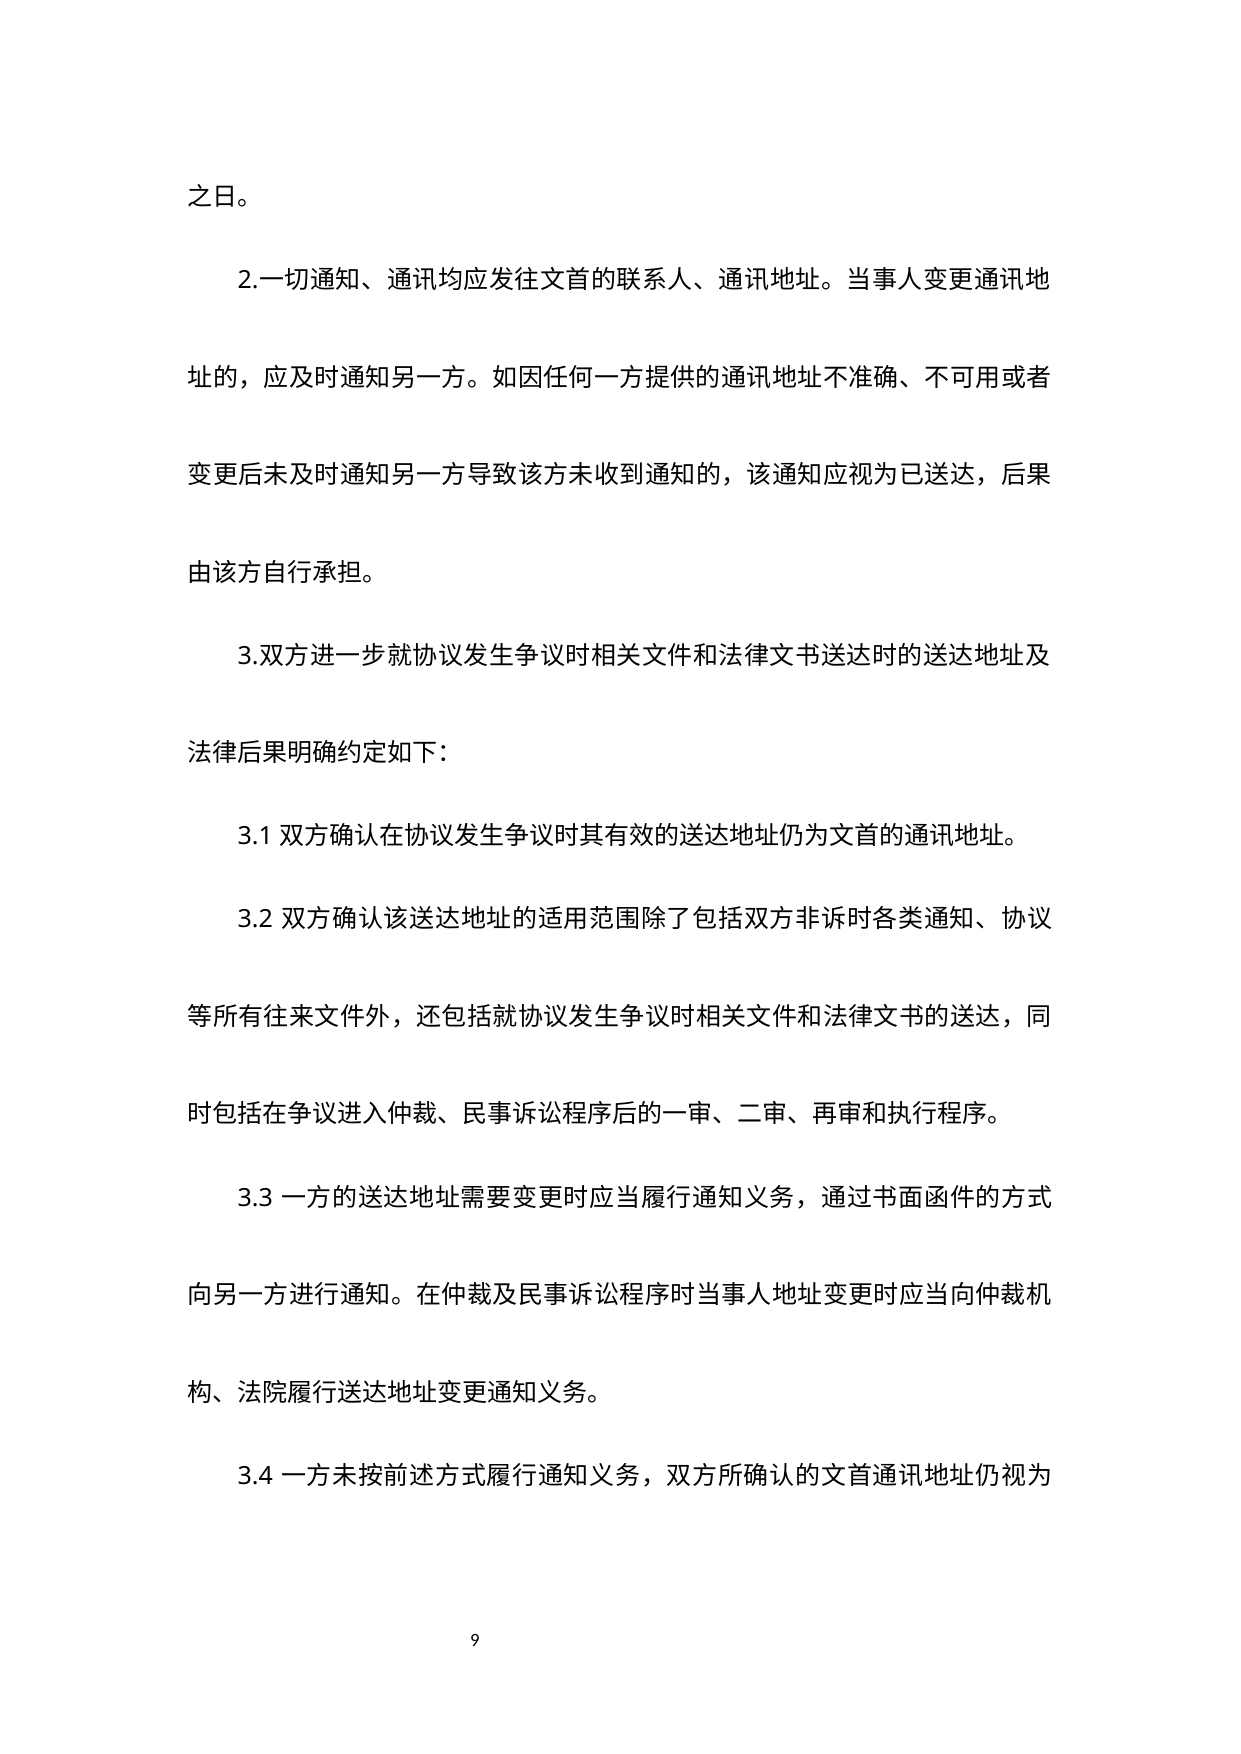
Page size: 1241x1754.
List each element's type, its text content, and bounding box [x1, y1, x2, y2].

list 3.2 双方确认该送达地址的适用范围除了包括双方非诉时各类通知、协议等所有往来文件外，还包括就协议发生争议时相关文件和法律文书的送达，同时包括在争议进入仲裁、民事诉讼程序后的一审、二审、再审和执行程序。 [187, 884, 1053, 1144]
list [187, 162, 1053, 227]
list 3.1 双方确认在协议发生争议时其有效的送达地址仍为文首的通讯地址。 [187, 801, 1053, 866]
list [187, 1441, 1053, 1506]
list 2.一切通知、通讯均应发往文首的联系人、通讯地址。当事人变更通讯地址的，应及时通知另一方。如因任何一方提供的通讯地址不准确、不可用或者变更后未及时通知另一方导致该方未收到通知的，该通知应视为已送达，后果由该方自行承担。 [187, 245, 1053, 603]
list 3.双方进一步就协议发生争议时相关文件和法律文书送达时的送达地址及法律后果明确约定如下： [187, 621, 1053, 783]
list 3.3 一方的送达地址需要变更时应当履行通知义务，通过书面函件的方式向另一方进行通知。在仲裁及民事诉讼程序时当事人地址变更时应当向仲裁机构、法院履行送达地址变更通知义务。 [187, 1163, 1053, 1423]
